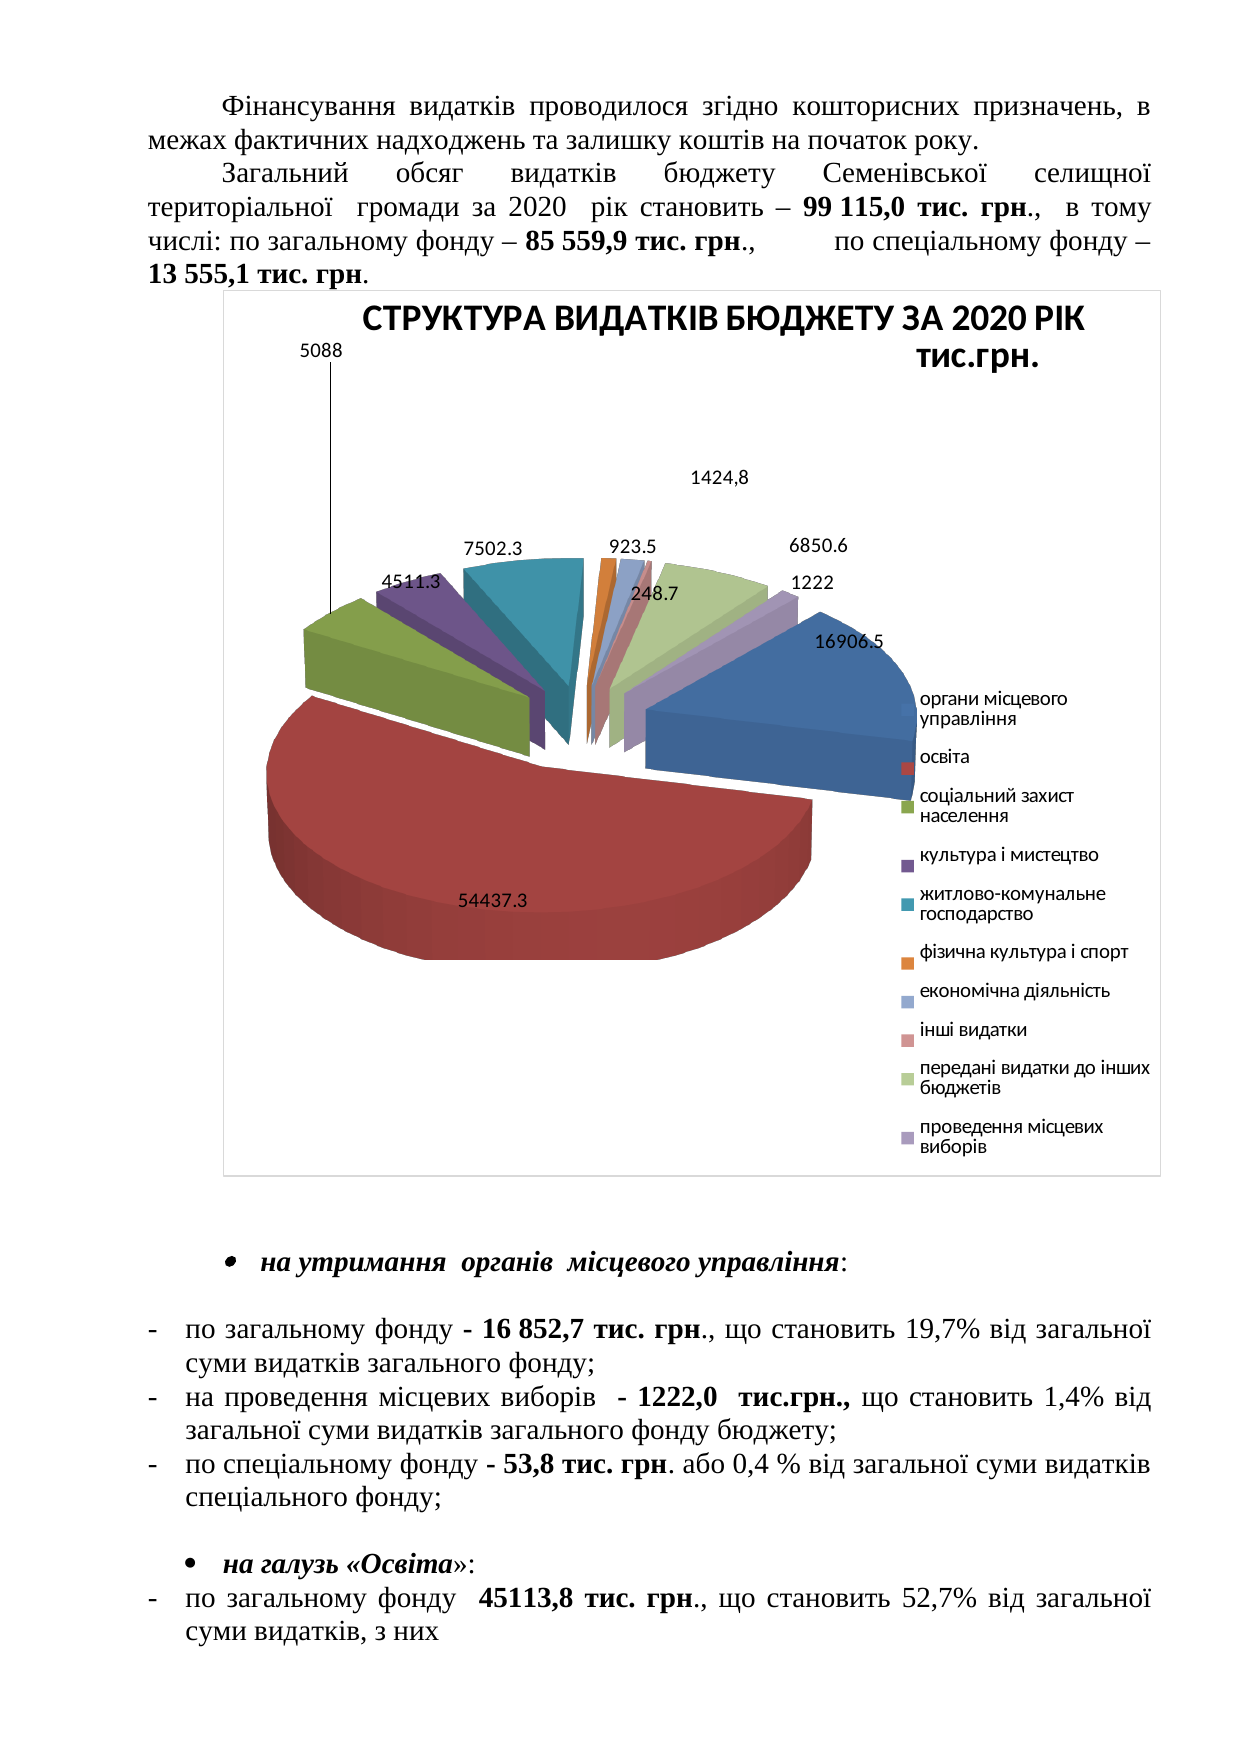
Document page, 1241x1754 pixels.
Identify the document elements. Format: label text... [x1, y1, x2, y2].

text Загальний обсяг видатків бюджету Семенівської селищної територіальної громади за 2020 рік становить – 99 115,0 тис. грн., в тому числі: по загальному фонду – 85 559,9 тис. грн., по спеціальному фонду – 13 555,1 тис. грн. [148, 156, 1152, 290]
list на проведення місцевих виборів - 1222,0 тис.грн., що становить 1,4% від загальної суми видатків загального фонду бюджету; [148, 1379, 1152, 1446]
list по загальному фонду 45113,8 тис. грн., що становить 52,7% від загальної суми видатків, з них [148, 1580, 1152, 1647]
list по спеціальному фонду - 53,8 тис. грн. або 0,4 % від загальної суми видатків спеціального фонду; [148, 1446, 1152, 1513]
list по загальному фонду - 16 852,7 тис. грн., що становить 19,7% від загальної суми видатків загального фонду; [148, 1312, 1152, 1379]
list на утримання органів місцевого управління: [223, 1244, 1152, 1278]
list на галузь «Освіта»: [185, 1546, 1152, 1580]
text Фінансування видатків проводилося згідно кошторисних призначень, в межах фактичних надходжень та залишку коштів на початок року. [148, 88, 1152, 156]
